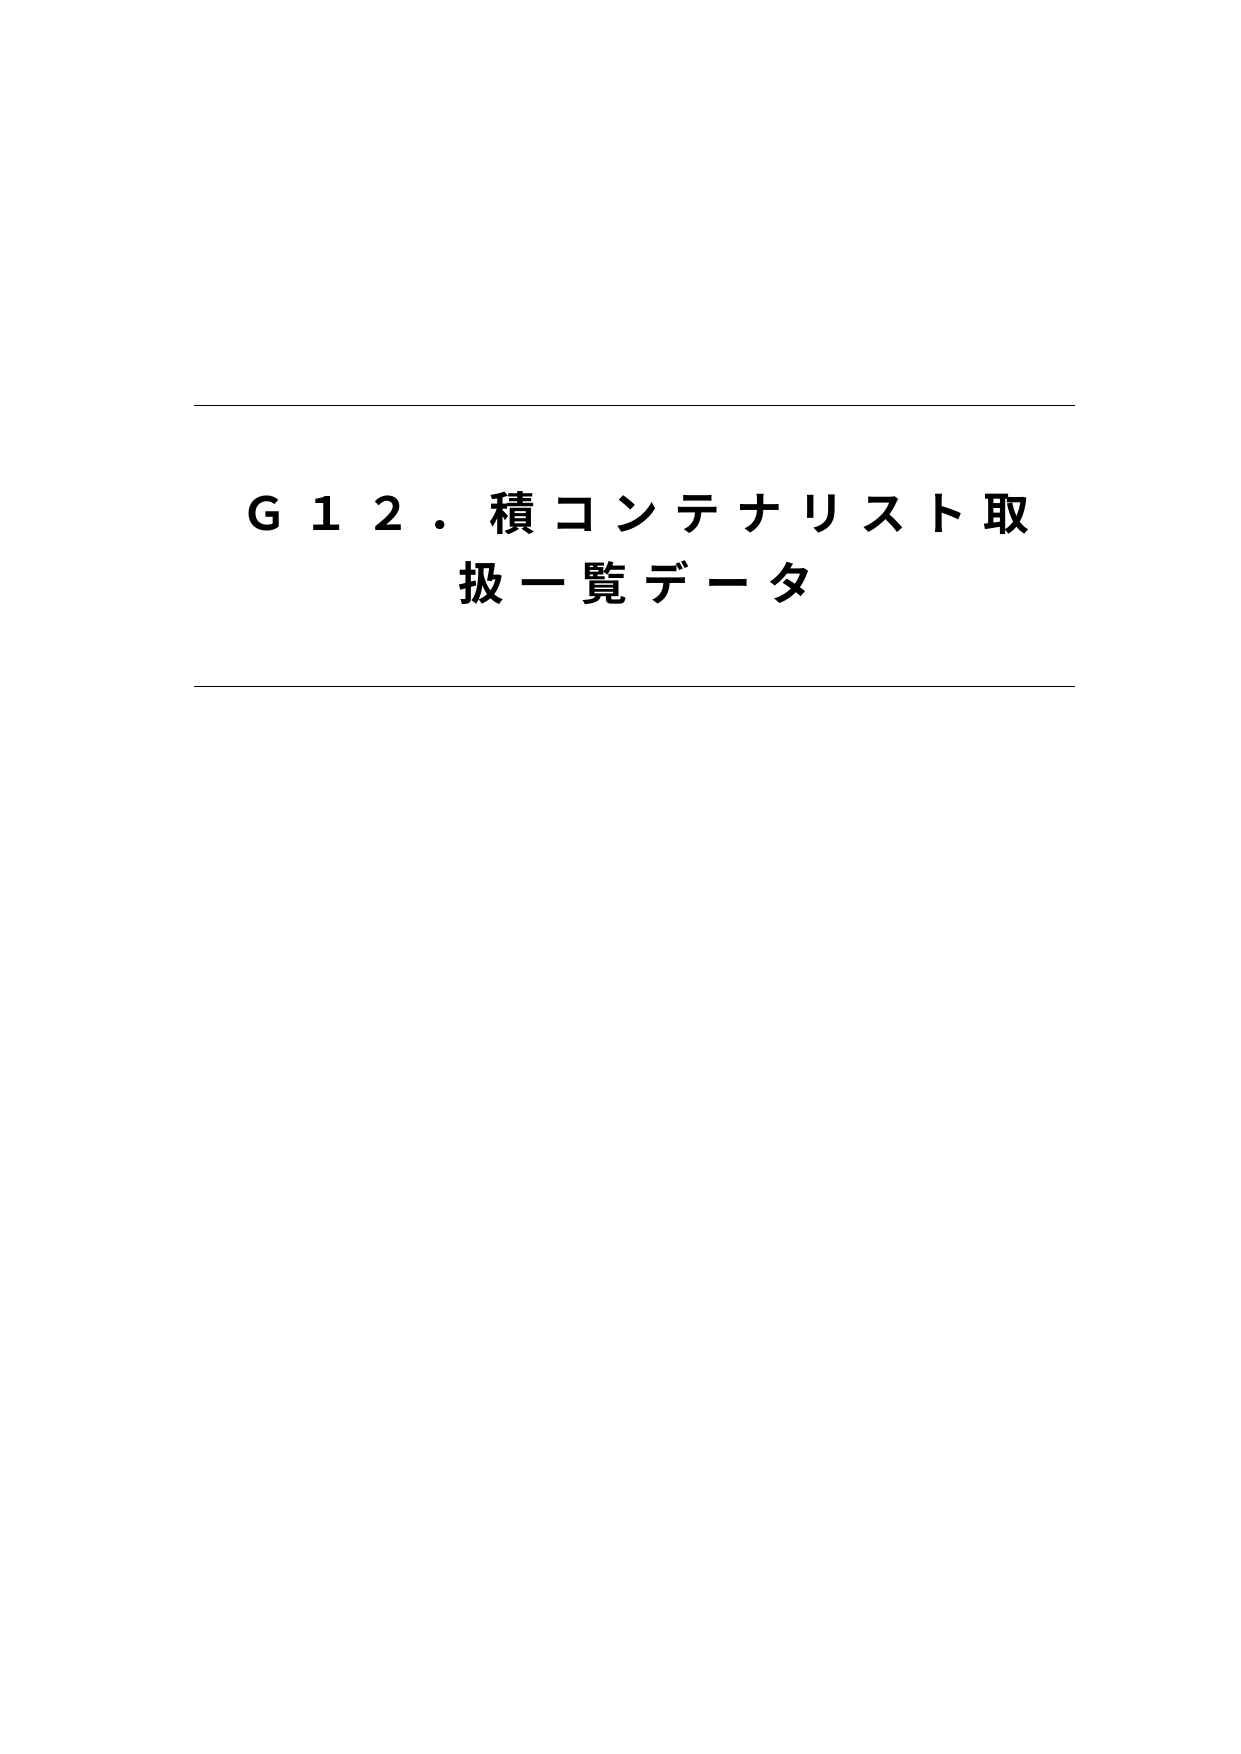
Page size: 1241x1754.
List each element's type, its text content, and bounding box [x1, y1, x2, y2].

table_header Ｇ１２．積コンテナリスト取扱一覧データ [194, 406, 1075, 686]
